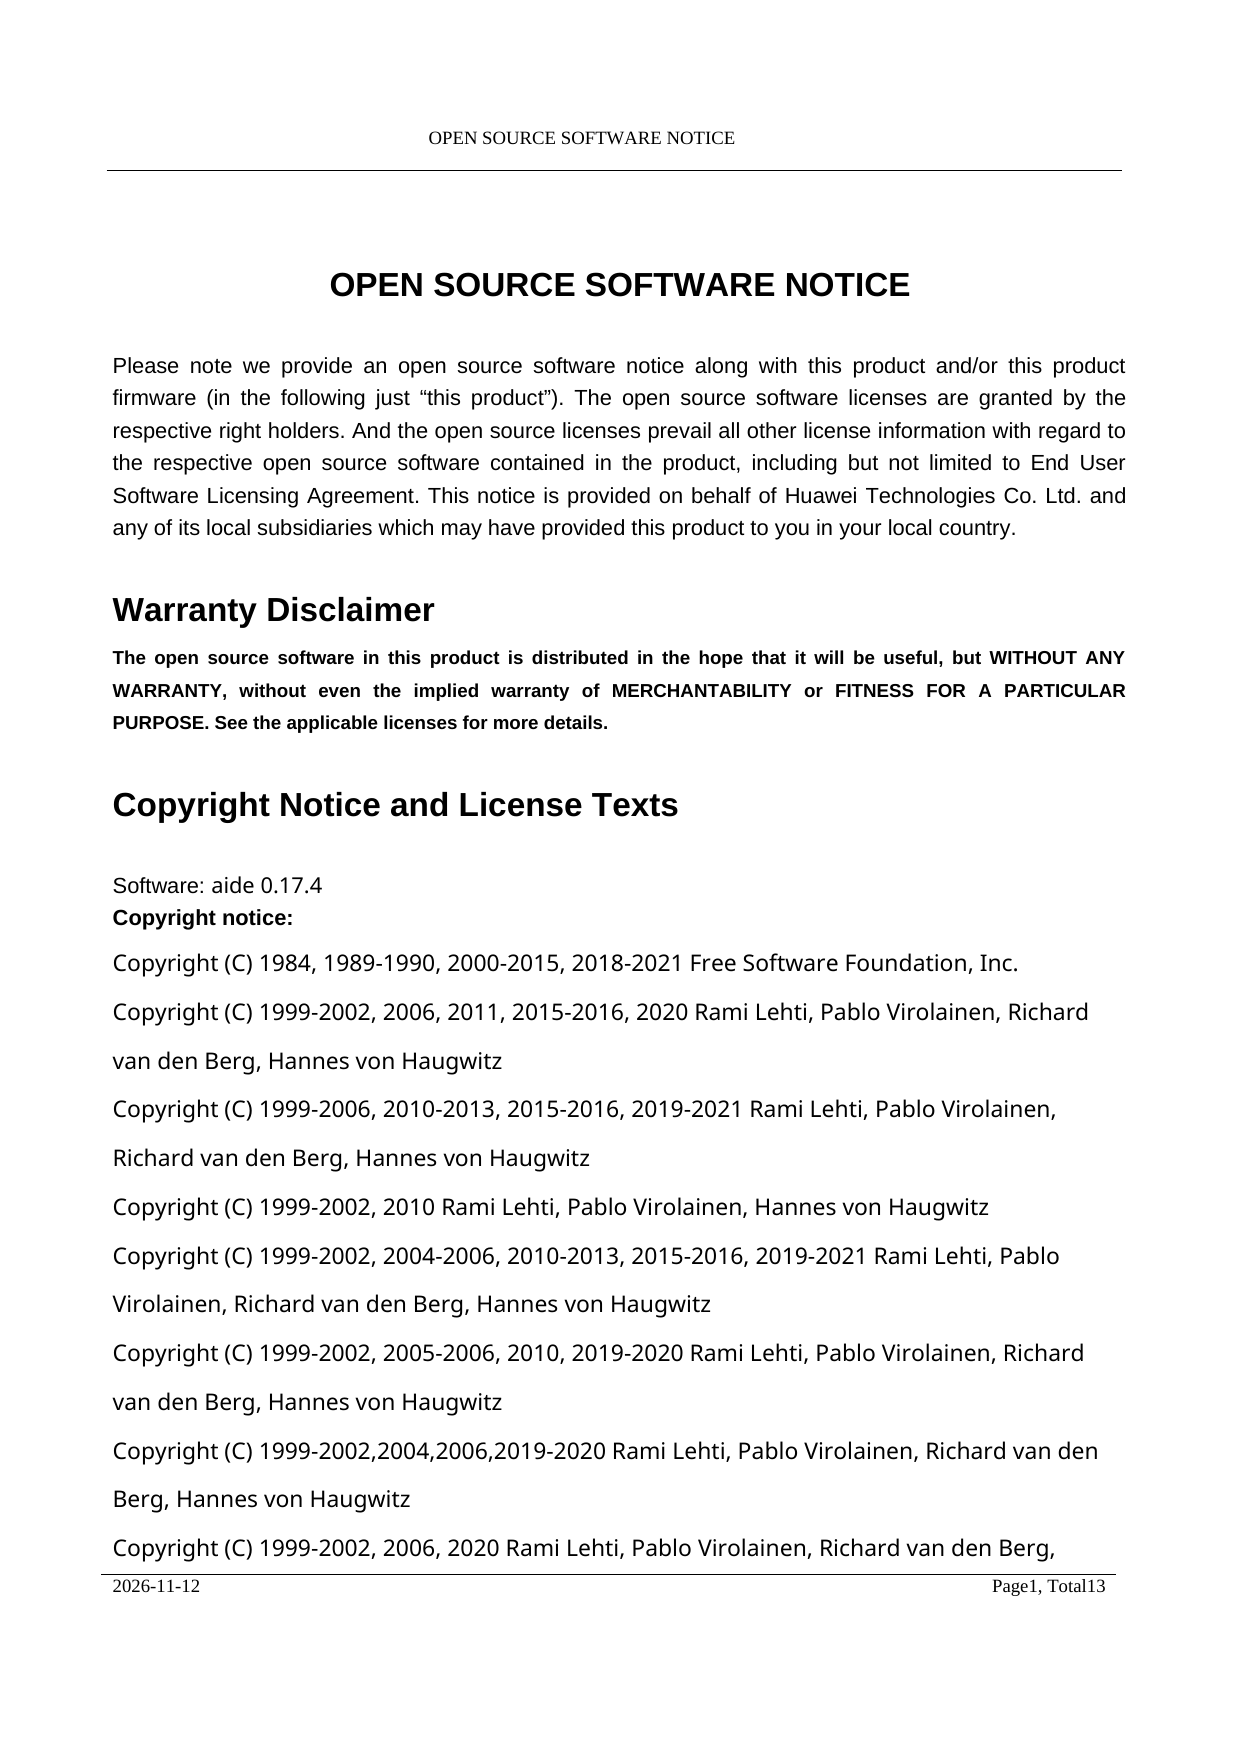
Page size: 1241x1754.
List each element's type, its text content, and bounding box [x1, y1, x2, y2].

text The open source software in this product is distributed in the hope that it will be useful, but WITHOUT ANY WARRANTY, without even the implied warranty of MERCHANTABILITY or FITNESS FOR A PARTICULAR PURPOSE. See the applicable licenses for more details. [112, 641, 1128, 739]
text Please note we provide an open source software notice along with this product and/or this product firmware (in the following just “this product”). The open source software licenses are granted by the respective right holders. And the open source licenses prevail all other license information with regard to the respective open source software contained in the product, including but not limited to End User Software Licensing Agreement. This notice is provided on behalf of Huawei Technologies Co. Ltd. and any of its local subsidiaries which may have provided this product to you in your local country. [112, 349, 1128, 544]
text Copyright Notice and License Texts [112, 771, 1128, 836]
text OPEN SOURCE SOFTWARE NOTICE [112, 251, 1128, 316]
text Software: aide 0.17.4 [112, 869, 1128, 901]
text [112, 947, 1128, 1564]
text Copyright notice: [112, 901, 1128, 934]
text Warranty Disclaimer [112, 576, 1128, 641]
